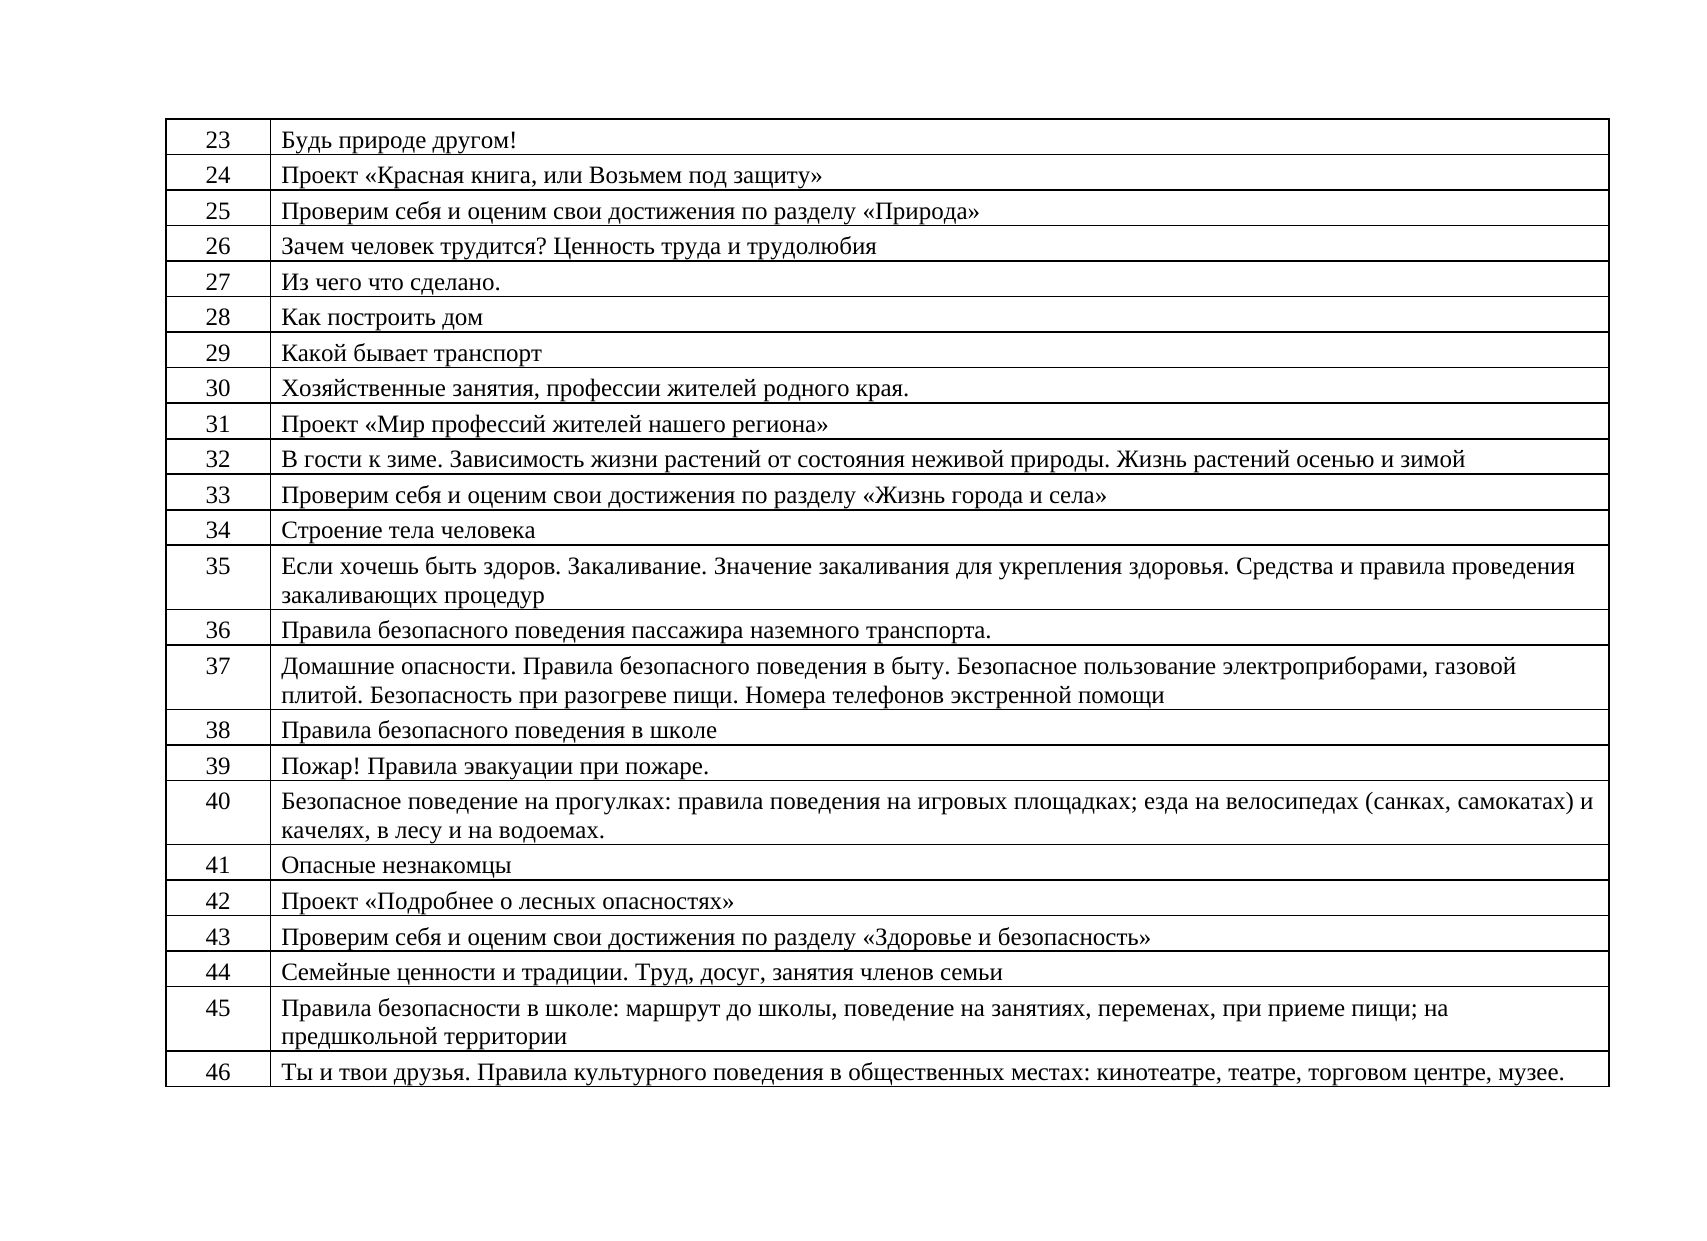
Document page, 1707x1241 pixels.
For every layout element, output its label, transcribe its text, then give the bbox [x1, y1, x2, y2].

table_cell Правила безопасного поведения пассажира наземного транспорта. [271, 610, 1608, 644]
table_cell Проверим себя и оценим свои достижения по разделу «Здоровье и безопасность» [271, 916, 1608, 950]
table_cell 39 [167, 746, 270, 779]
table_cell 40 [167, 781, 270, 844]
table_cell Проверим себя и оценим свои достижения по разделу «Природа» [271, 191, 1608, 225]
table_cell 30 [167, 368, 270, 402]
table_cell 34 [167, 511, 270, 544]
table_cell 46 [167, 1052, 270, 1086]
table_cell 38 [167, 710, 270, 744]
table_cell 33 [167, 475, 270, 509]
table_cell 27 [167, 262, 270, 296]
table_cell 45 [167, 987, 270, 1050]
table_cell Какой бывает транспорт [271, 333, 1608, 367]
table_cell Будь природе другом! [271, 120, 1608, 154]
table_cell Проект «Подробнее о лесных опасностях» [271, 881, 1608, 915]
table_cell 24 [167, 155, 270, 189]
table_cell 35 [167, 546, 270, 609]
table_cell 26 [167, 226, 270, 260]
table_cell 43 [167, 916, 270, 950]
table_cell Проект «Красная книга, или Возьмем под защиту» [271, 155, 1608, 189]
table_cell Зачем человек трудится? Ценность труда и трудолюбия [271, 226, 1608, 260]
table_cell 36 [167, 610, 270, 644]
table_cell Проверим себя и оценим свои достижения по разделу «Жизнь города и села» [271, 475, 1608, 509]
table_cell 44 [167, 952, 270, 986]
table_cell 32 [167, 440, 270, 473]
table_cell Правила безопасности в школе: маршрут до школы, поведение на занятиях, переменах, при приеме пищи; на предшкольной территории [271, 987, 1608, 1050]
table_cell 25 [167, 191, 270, 225]
table_cell 31 [167, 404, 270, 438]
table_cell 41 [167, 845, 270, 879]
table_cell Ты и твои друзья. Правила культурного поведения в общественных местах: кинотеатре, театре, торговом центре, музее. [271, 1052, 1608, 1086]
table_cell В гости к зиме. Зависимость жизни растений от состояния неживой природы. Жизнь растений осенью и зимой [271, 440, 1608, 473]
table_cell 37 [167, 646, 270, 708]
table_cell Строение тела человека [271, 511, 1608, 544]
table_cell 23 [167, 120, 270, 154]
table_cell Пожар! Правила эвакуации при пожаре. [271, 746, 1608, 779]
table_cell Семейные ценности и традиции. Труд, досуг, занятия членов семьи [271, 952, 1608, 986]
table_cell 29 [167, 333, 270, 367]
table_cell Если хочешь быть здоров. Закаливание. Значение закаливания для укрепления здоровья. Средства и правила проведения закаливающих процедур [271, 546, 1608, 609]
table_cell Проект «Мир профессий жителей нашего региона» [271, 404, 1608, 438]
table_cell Домашние опасности. Правила безопасного поведения в быту. Безопасное пользование электроприборами, газовой плитой. Безопасность при разогреве пищи. Номера телефонов экстренной помощи [271, 646, 1608, 708]
table_cell Хозяйственные занятия, профессии жителей родного края. [271, 368, 1608, 402]
table_cell Безопасное поведение на прогулках: правила поведения на игровых площадках; езда на велосипедах (санках, самокатах) и качелях, в лесу и на водоемах. [271, 781, 1608, 844]
table_cell 42 [167, 881, 270, 915]
table_cell Опасные незнакомцы [271, 845, 1608, 879]
table_cell Из чего что сделано. [271, 262, 1608, 296]
table_cell Правила безопасного поведения в школе [271, 710, 1608, 744]
table_cell 28 [167, 297, 270, 331]
table_cell Как построить дом [271, 297, 1608, 331]
